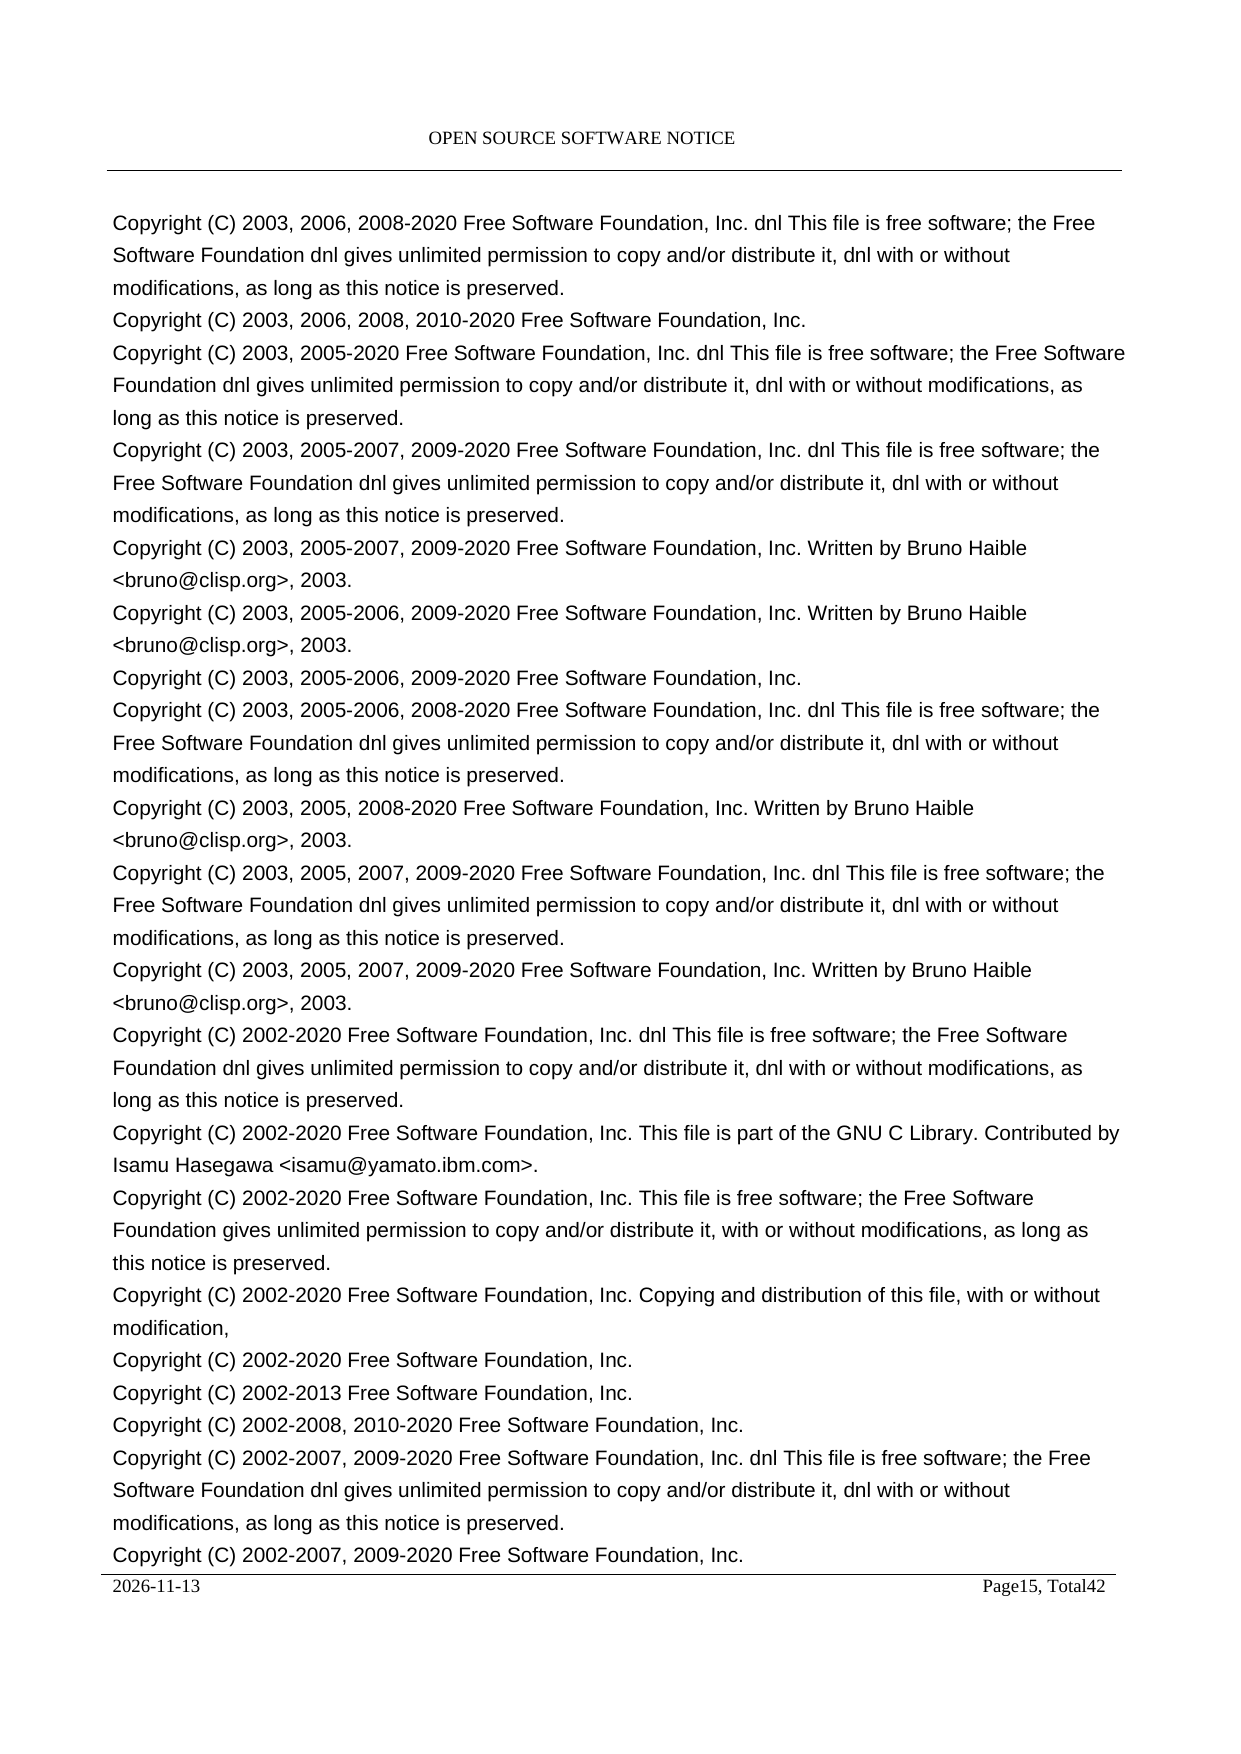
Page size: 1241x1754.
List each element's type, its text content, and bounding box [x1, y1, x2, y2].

text Copyright (C) 2003, 2005, 2008-2020 Free Software Foundation, Inc. Written by Bruno Haible <bruno@clisp.org>, 2003. [112, 791, 1128, 856]
text Copyright (C) 2002-2020 Free Software Foundation, Inc. [112, 1344, 1128, 1376]
text Copyright (C) 2003, 2005-2006, 2008-2020 Free Software Foundation, Inc. dnl This file is free software; the Free Software Foundation dnl gives unlimited permission to copy and/or distribute it, dnl with or without modifications, as long as this notice is preserved. [112, 694, 1128, 791]
text Copyright (C) 2002-2020 Free Software Foundation, Inc. This file is part of the GNU C Library. Contributed by Isamu Hasegawa <isamu@yamato.ibm.com>. [112, 1116, 1128, 1181]
text Copyright (C) 2002-2013 Free Software Foundation, Inc. [112, 1376, 1128, 1409]
text Copyright (C) 2002-2020 Free Software Foundation, Inc. This file is free software; the Free Software Foundation gives unlimited permission to copy and/or distribute it, with or without modifications, as long as this notice is preserved. [112, 1181, 1128, 1279]
text Copyright (C) 2003, 2005, 2007, 2009-2020 Free Software Foundation, Inc. dnl This file is free software; the Free Software Foundation dnl gives unlimited permission to copy and/or distribute it, dnl with or without modifications, as long as this notice is preserved. [112, 856, 1128, 954]
text Copyright (C) 2002-2007, 2009-2020 Free Software Foundation, Inc. [112, 1539, 1128, 1571]
text Copyright (C) 2002-2007, 2009-2020 Free Software Foundation, Inc. dnl This file is free software; the Free Software Foundation dnl gives unlimited permission to copy and/or distribute it, dnl with or without modifications, as long as this notice is preserved. [112, 1441, 1128, 1539]
text Copyright (C) 2002-2008, 2010-2020 Free Software Foundation, Inc. [112, 1409, 1128, 1441]
text Copyright (C) 2003, 2006, 2008-2020 Free Software Foundation, Inc. dnl This file is free software; the Free Software Foundation dnl gives unlimited permission to copy and/or distribute it, dnl with or without modifications, as long as this notice is preserved. [112, 206, 1128, 304]
text Copyright (C) 2002-2020 Free Software Foundation, Inc. dnl This file is free software; the Free Software Foundation dnl gives unlimited permission to copy and/or distribute it, dnl with or without modifications, as long as this notice is preserved. [112, 1019, 1128, 1116]
text Copyright (C) 2003, 2005, 2007, 2009-2020 Free Software Foundation, Inc. Written by Bruno Haible <bruno@clisp.org>, 2003. [112, 954, 1128, 1019]
text Copyright (C) 2002-2020 Free Software Foundation, Inc. Copying and distribution of this file, with or without modification, [112, 1279, 1128, 1344]
text Copyright (C) 2003, 2005-2007, 2009-2020 Free Software Foundation, Inc. dnl This file is free software; the Free Software Foundation dnl gives unlimited permission to copy and/or distribute it, dnl with or without modifications, as long as this notice is preserved. [112, 434, 1128, 531]
text Copyright (C) 2003, 2005-2006, 2009-2020 Free Software Foundation, Inc. [112, 661, 1128, 694]
text Copyright (C) 2003, 2005-2006, 2009-2020 Free Software Foundation, Inc. Written by Bruno Haible <bruno@clisp.org>, 2003. [112, 596, 1128, 661]
text Copyright (C) 2003, 2006, 2008, 2010-2020 Free Software Foundation, Inc. [112, 304, 1128, 336]
text Copyright (C) 2003, 2005-2020 Free Software Foundation, Inc. dnl This file is free software; the Free Software Foundation dnl gives unlimited permission to copy and/or distribute it, dnl with or without modifications, as long as this notice is preserved. [112, 336, 1128, 434]
text Copyright (C) 2003, 2005-2007, 2009-2020 Free Software Foundation, Inc. Written by Bruno Haible <bruno@clisp.org>, 2003. [112, 531, 1128, 596]
